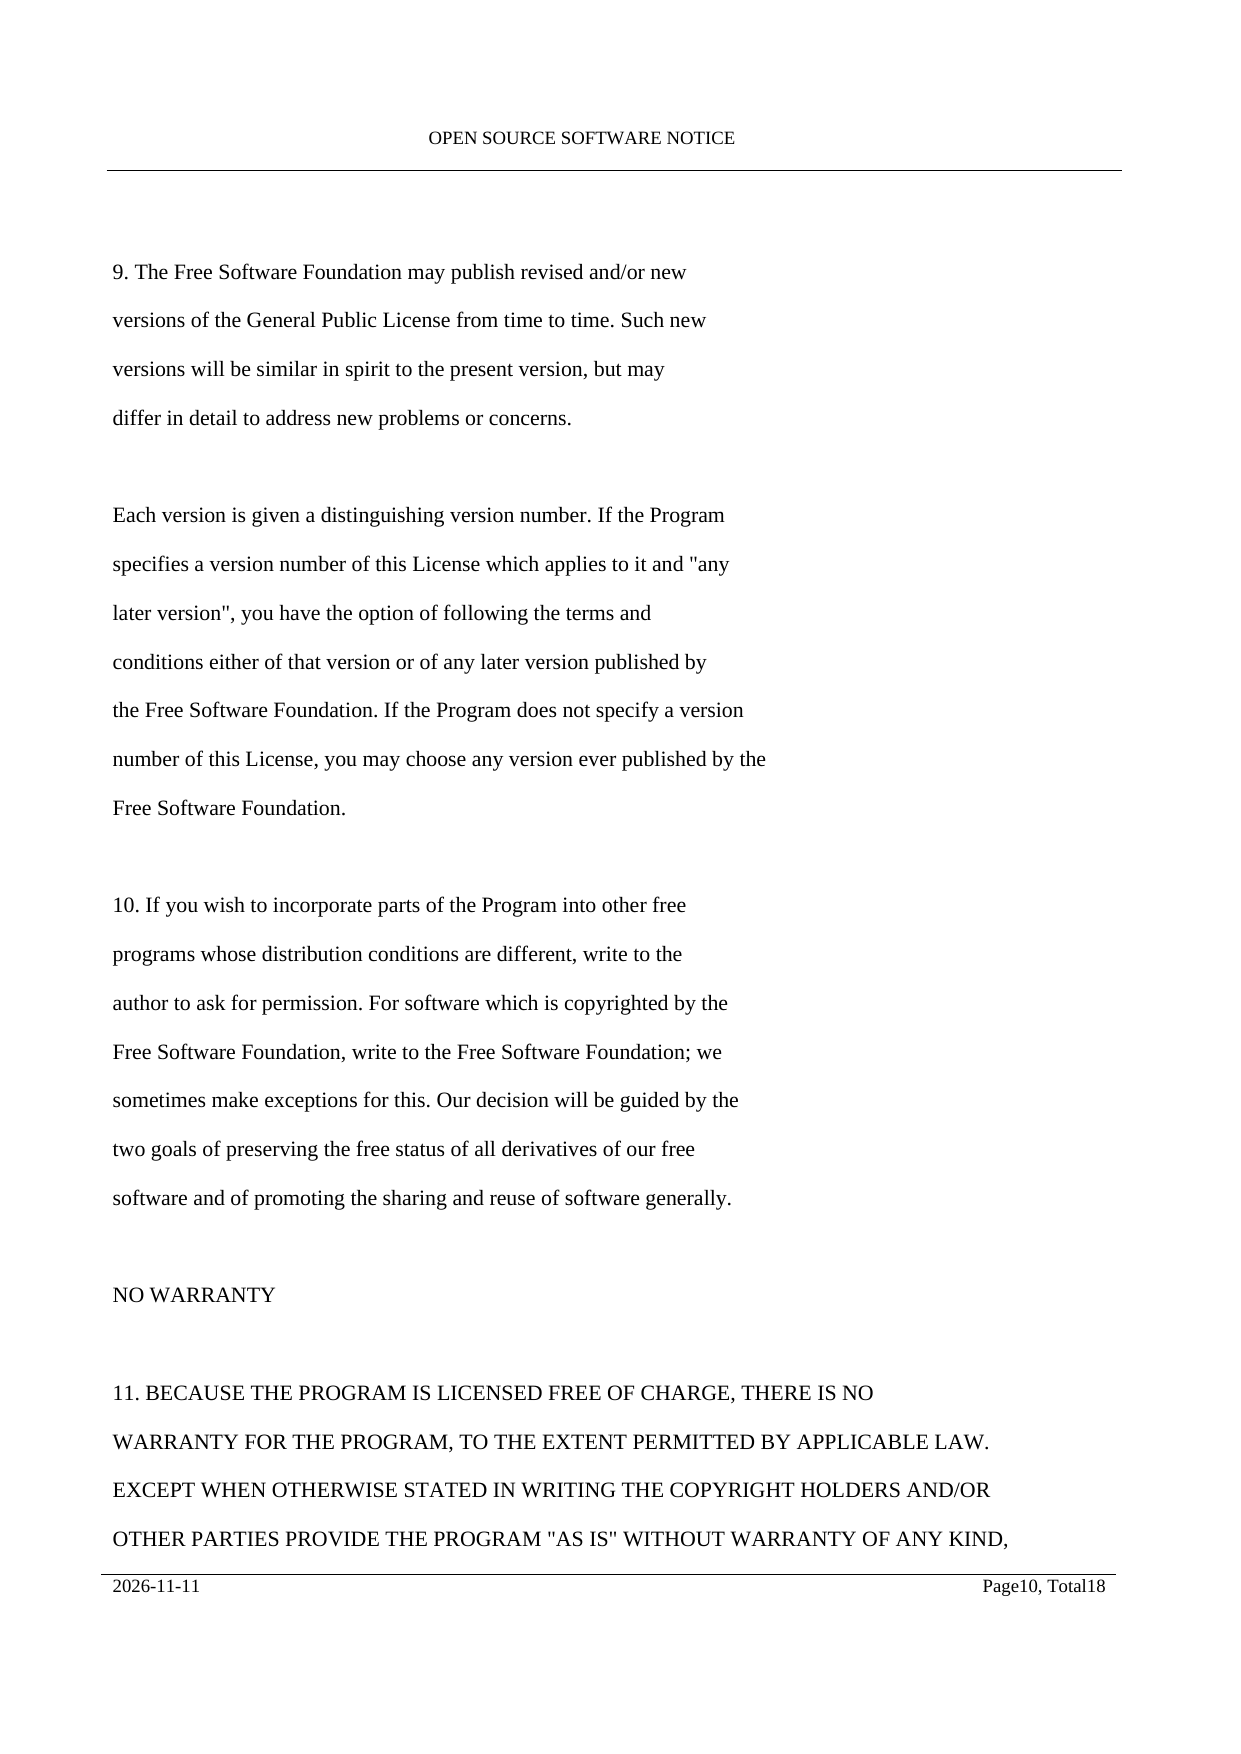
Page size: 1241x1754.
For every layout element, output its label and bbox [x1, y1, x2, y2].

text [112, 206, 1128, 1555]
